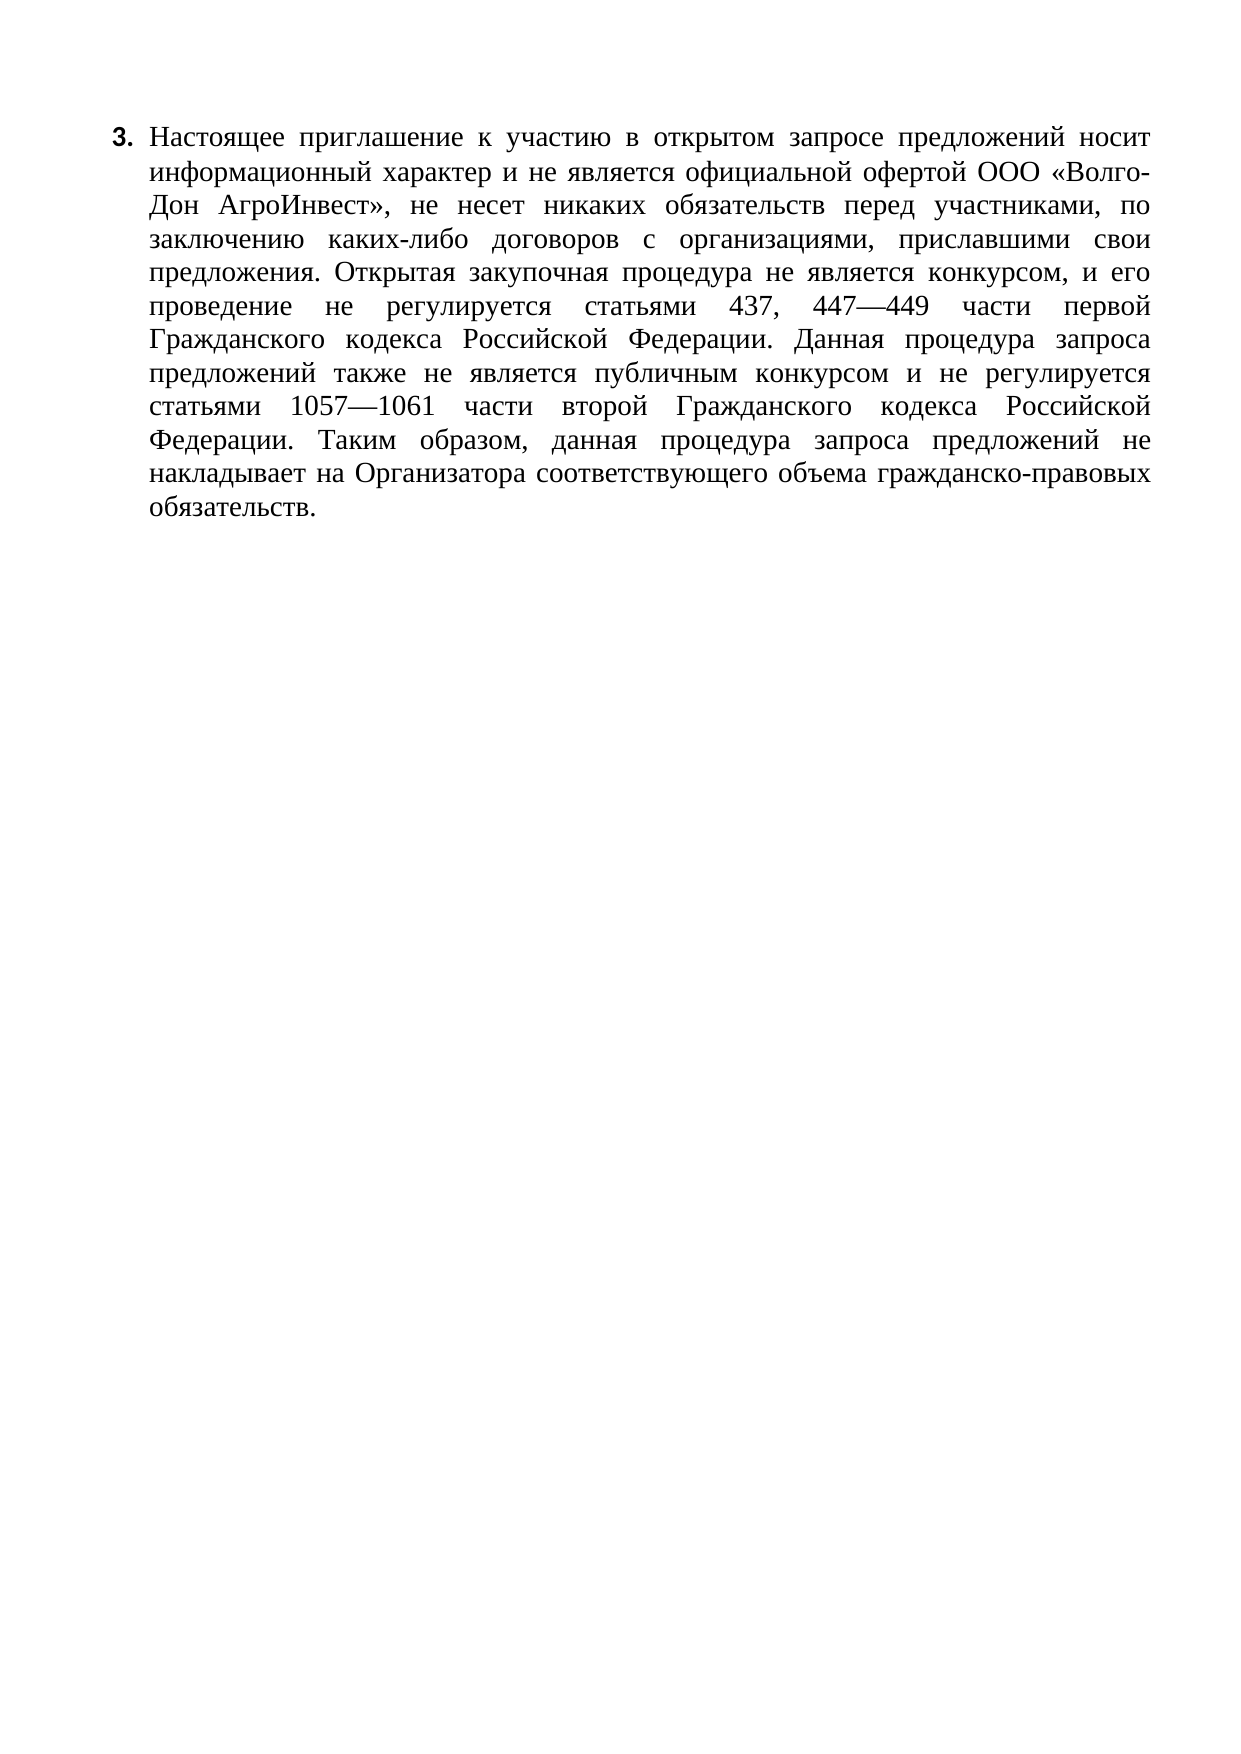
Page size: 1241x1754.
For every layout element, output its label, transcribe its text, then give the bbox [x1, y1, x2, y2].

list Настоящее приглашение к участию в открытом запросе предложений носит информационный характер и не является официальной офертой ООО «Волго-Дон АгроИнвест», не несет никаких обязательств перед участниками, по заключению каких-либо договоров с организациями, приславшими свои предложения. Открытая закупочная процедура не является конкурсом, и его проведение не регулируется статьями 437, 447—449 части первой Гражданского кодекса Российской Федерации. Данная процедура запроса предложений также не является публичным конкурсом и не регулируется статьями 1057—1061 части второй Гражданского кодекса Российской Федерации. Таким образом, данная процедура запроса предложений не накладывает на Организатора соответствующего объема гражданско-правовых обязательств. [111, 118, 1152, 523]
